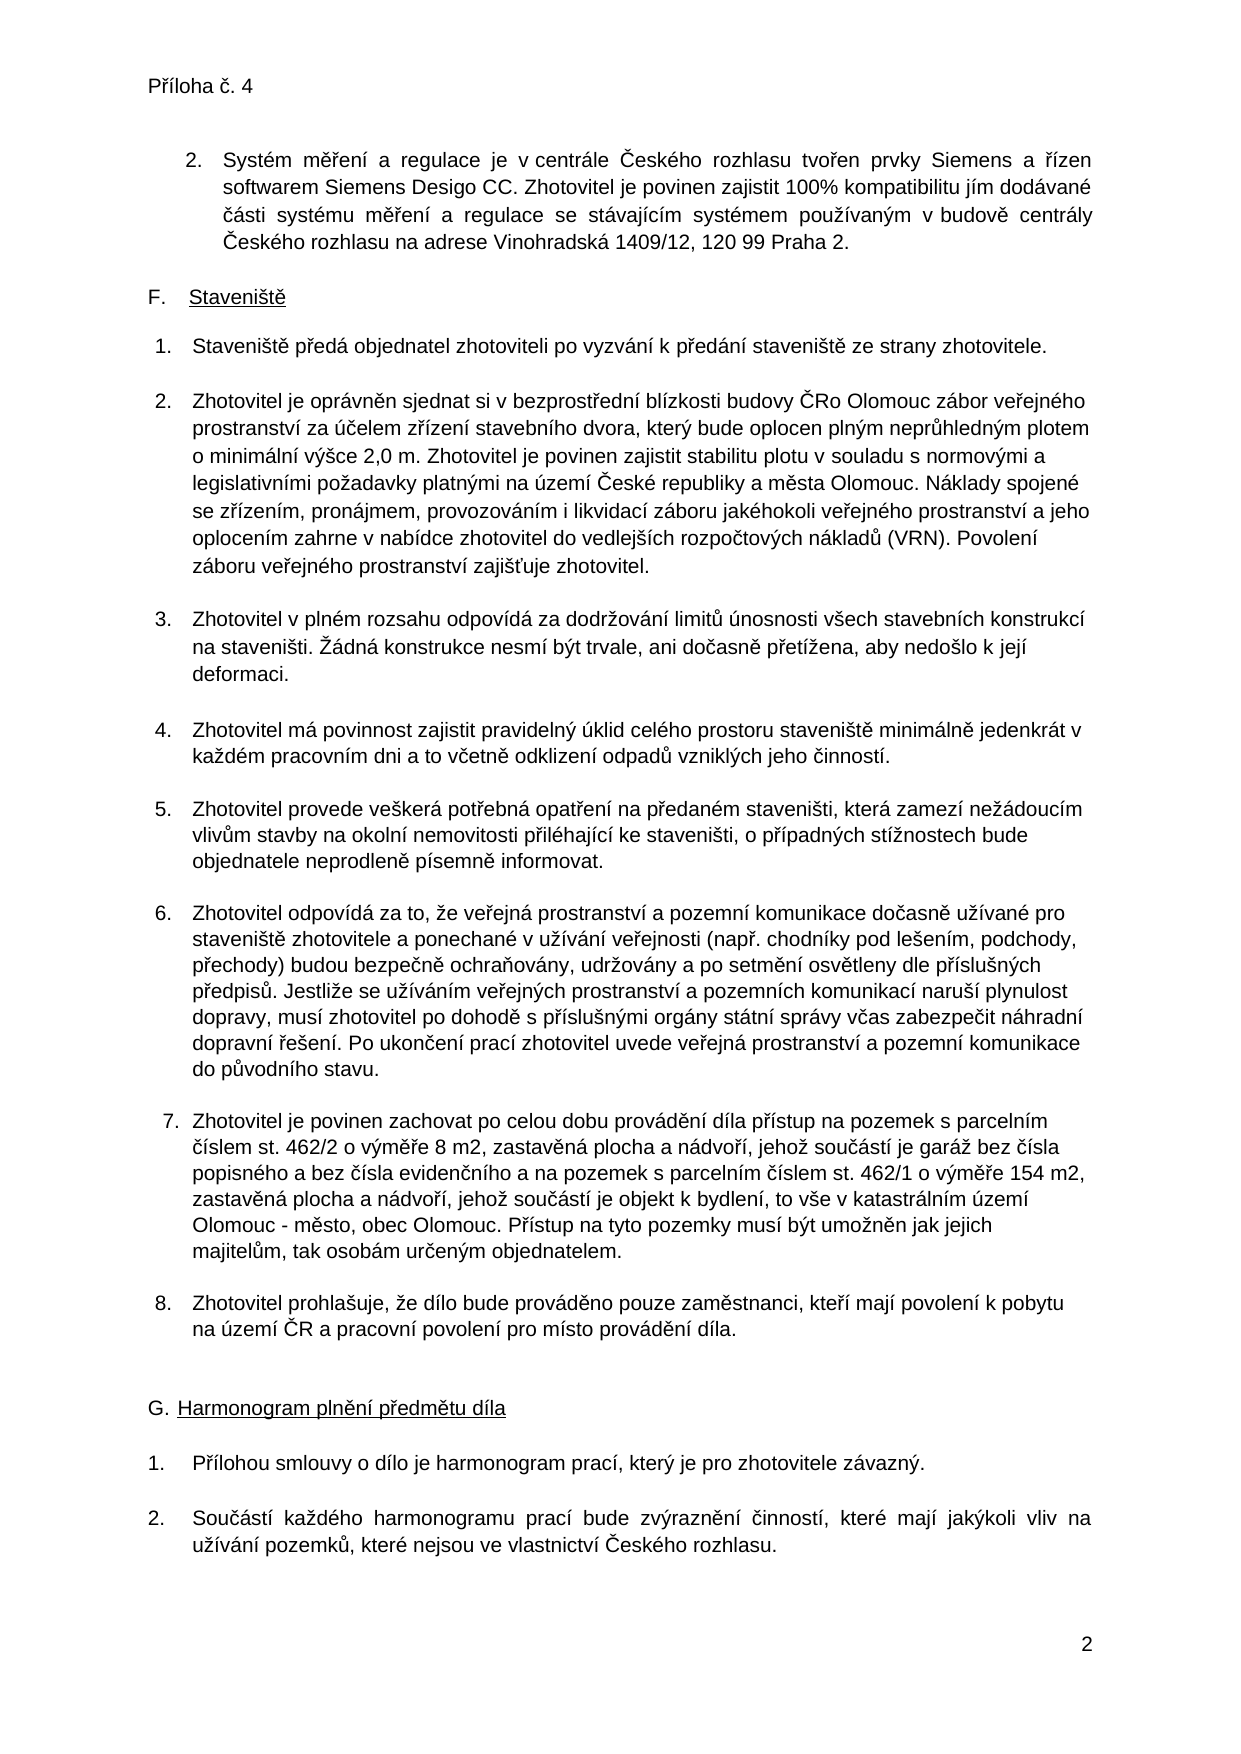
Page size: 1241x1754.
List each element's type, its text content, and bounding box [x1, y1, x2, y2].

list Zhotovitel má povinnost zajistit pravidelný úklid celého prostoru staveniště minimálně jedenkrát v každém pracovním dni a to včetně odklizení odpadů vzniklých jeho činností. [154, 717, 1093, 769]
list Přílohou smlouvy o dílo je harmonogram prací, který je pro zhotovitele závazný. [148, 1451, 1093, 1474]
list Zhotovitel provede veškerá potřebná opatření na předaném staveništi, která zamezí nežádoucím vlivům stavby na okolní nemovitosti přiléhající ke staveništi, o případných stížnostech bude objednatele neprodleně písemně informovat. [154, 795, 1093, 873]
list Zhotovitel v plném rozsahu odpovídá za dodržování limitů únosnosti všech stavebních konstrukcí na staveništi. Žádná konstrukce nesmí být trvale, ani dočasně přetížena, aby nedošlo k její deformaci. [154, 607, 1093, 686]
list Zhotovitel prohlašuje, že dílo bude prováděno pouze zaměstnanci, kteří mají povolení k pobytu na území ČR a pracovní povolení pro místo provádění díla. [154, 1290, 1093, 1342]
list Zhotovitel odpovídá za to, že veřejná prostranství a pozemní komunikace dočasně užívané pro staveniště zhotovitele a ponechané v užívání veřejnosti (např. chodníky pod lešením, podchody, přechody) budou bezpečně ochraňovány, udržovány a po setmění osvětleny dle příslušných předpisů. Jestliže se užíváním veřejných prostranství a pozemních komunikací naruší plynulost dopravy, musí zhotovitel po dohodě s příslušnými orgány státní správy včas zabezpečit náhradní dopravní řešení. Po ukončení prací zhotovitel uvede veřejná prostranství a pozemní komunikace do původního stavu. [154, 899, 1093, 1082]
list Zhotovitel je oprávněn sjednat si v bezprostřední blízkosti budovy ČRo Olomouc zábor veřejného prostranství za účelem zřízení stavebního dvora, který bude oplocen plným neprůhledným plotem o minimální výšce 2,0 m. Zhotovitel je povinen zajistit stabilitu plotu v souladu s normovými a legislativními požadavky platnými na území České republiky a města Olomouc. Náklady spojené se zřízením, pronájmem, provozováním i likvidací záboru jakéhokoli veřejného prostranství a jeho oplocením zahrne v nabídce zhotovitel do vedlejších rozpočtových nákladů (VRN). Povolení záboru veřejného prostranství zajišťuje zhotovitel. [154, 388, 1093, 577]
list Harmonogram plnění předmětu díla [148, 1396, 1093, 1419]
list Staveniště předá objednatel zhotoviteli po vyzvání k předání staveniště ze strany zhotovitele. [154, 333, 1093, 357]
list Součástí každého harmonogramu prací bude zvýraznění činností, které mají jakýkoli vliv na užívání pozemků, které nejsou ve vlastnictví Českého rozhlasu. [148, 1506, 1093, 1557]
list Systém měření a regulace je v centrále Českého rozhlasu tvořen prvky Siemens a řízen softwarem Siemens Desigo CC. Zhotovitel je povinen zajistit 100% kompatibilitu jím dodávané části systému měření a regulace se stávajícím systémem používaným v budově centrály Českého rozhlasu na adrese Vinohradská 1409/12, 120 99 Praha 2. [185, 148, 1093, 254]
list Staveniště [148, 285, 1093, 309]
list Zhotovitel je povinen zachovat po celou dobu provádění díla přístup na pozemek s parcelním číslem st. 462/2 o výměře 8 m2, zastavěná plocha a nádvoří, jehož součástí je garáž bez čísla popisného a bez čísla evidenčního a na pozemek s parcelním číslem st. 462/1 o výměře 154 m2, zastavěná plocha a nádvoří, jehož součástí je objekt k bydlení, to vše v katastrálním území Olomouc - město, obec Olomouc. Přístup na tyto pozemky musí být umožněn jak jejich majitelům, tak osobám určeným objednatelem. [162, 1108, 1093, 1264]
